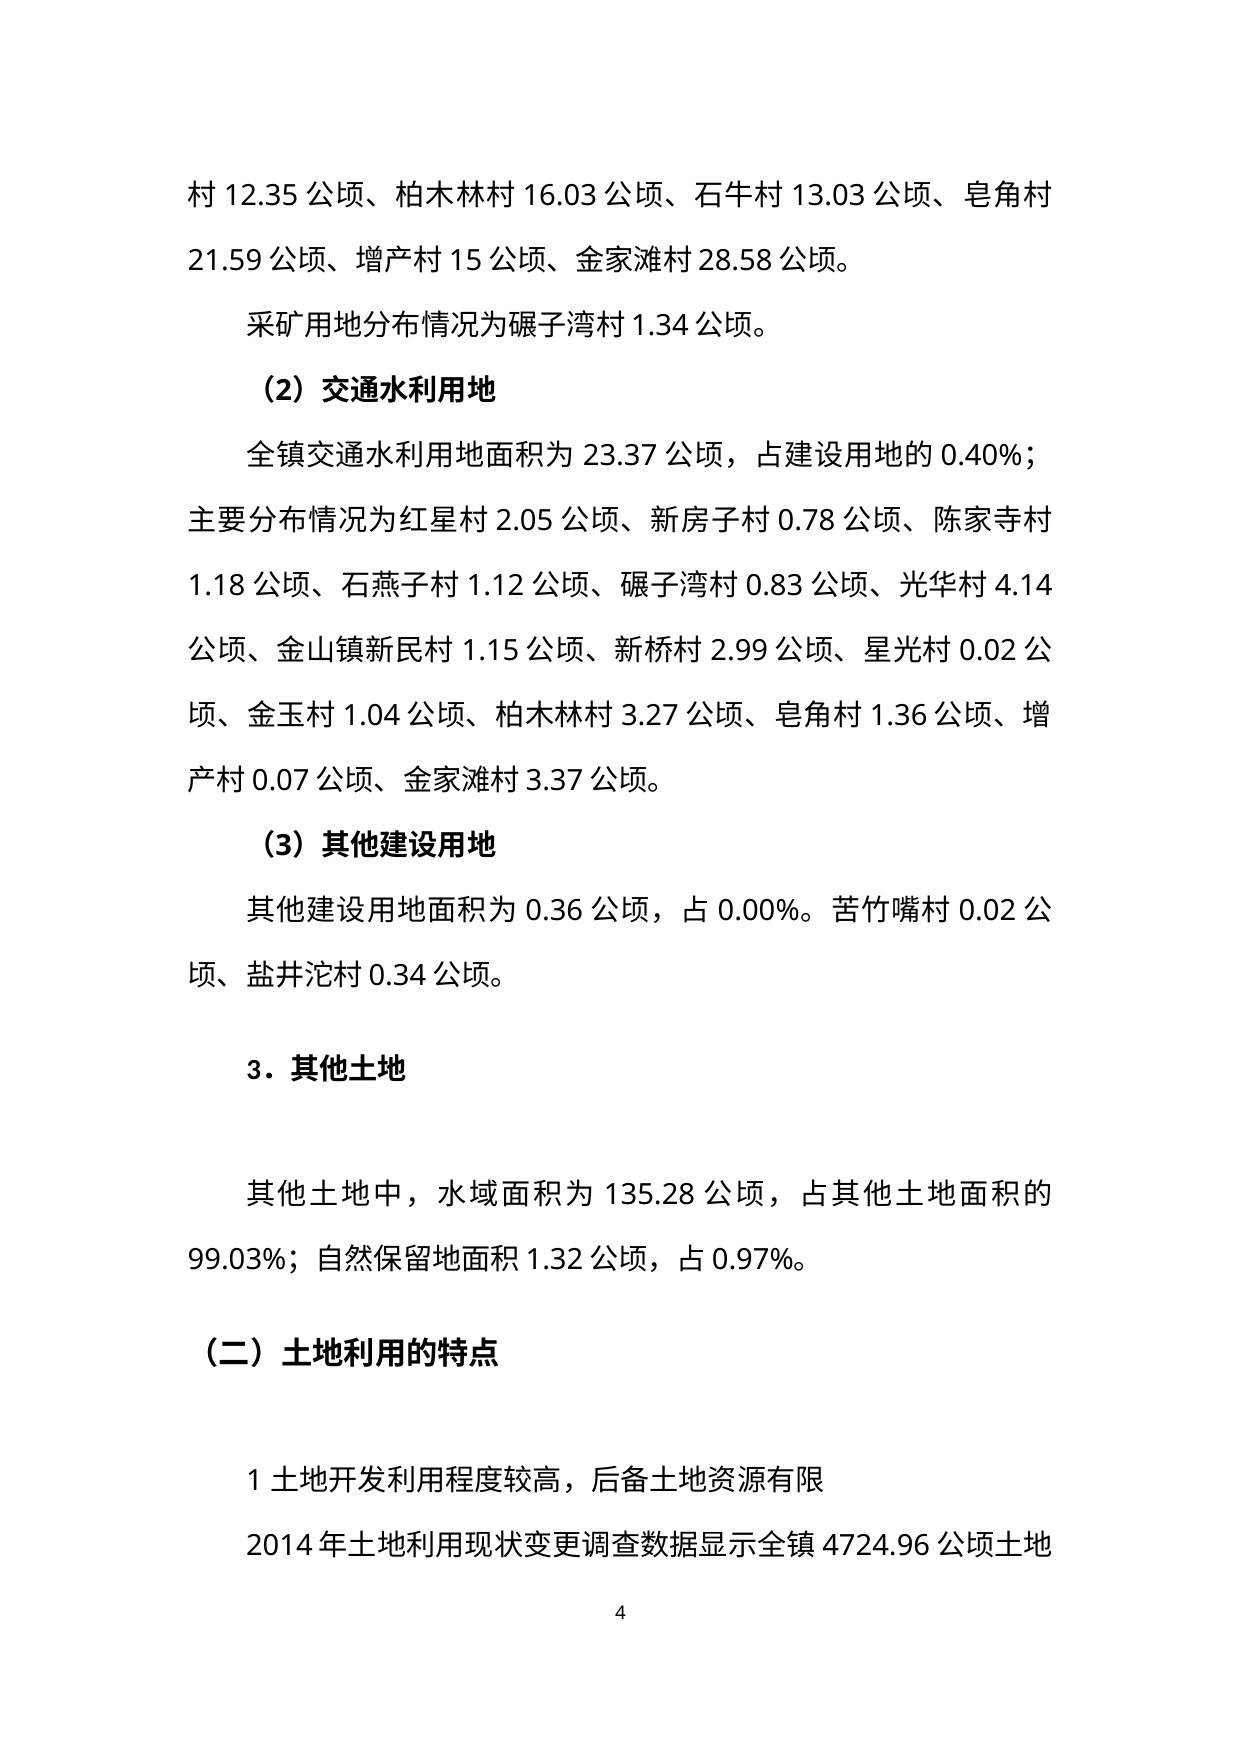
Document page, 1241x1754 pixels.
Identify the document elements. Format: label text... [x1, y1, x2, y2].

subtitle （二）土地利用的特点 [187, 1318, 1053, 1383]
subtitle 3．其他土地 [187, 1034, 1053, 1099]
text 采矿用地分布情况为碾子湾村1.34公顷。 [187, 290, 1053, 355]
text 1 土地开发利用程度较高，后备土地资源有限 [187, 1445, 1053, 1510]
text 其他土地中，水域面积为135.28公顷，占其他土地面积的99.03%；自然保留地面积1.32公顷，占0.97%。 [187, 1159, 1053, 1289]
text （2）交通水利用地 [187, 355, 1053, 420]
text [187, 1510, 1053, 1575]
text 全镇交通水利用地面积为23.37公顷，占建设用地的0.40%；主要分布情况为红星村2.05公顷、新房子村0.78公顷、陈家寺村1.18公顷、石燕子村1.12公顷、碾子湾村0.83公顷、光华村4.14公顷、金山镇新民村1.15公顷、新桥村2.99公顷、星光村0.02公顷、金玉村1.04公顷、柏木林村3.27公顷、皂角村1.36公顷、增产村0.07公顷、金家滩村3.37公顷。 [187, 420, 1053, 810]
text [187, 160, 1053, 290]
text （3）其他建设用地 [187, 810, 1053, 875]
text 其他建设用地面积为0.36公顷，占0.00%。苦竹嘴村0.02公顷、盐井沱村0.34公顷。 [187, 875, 1053, 1005]
